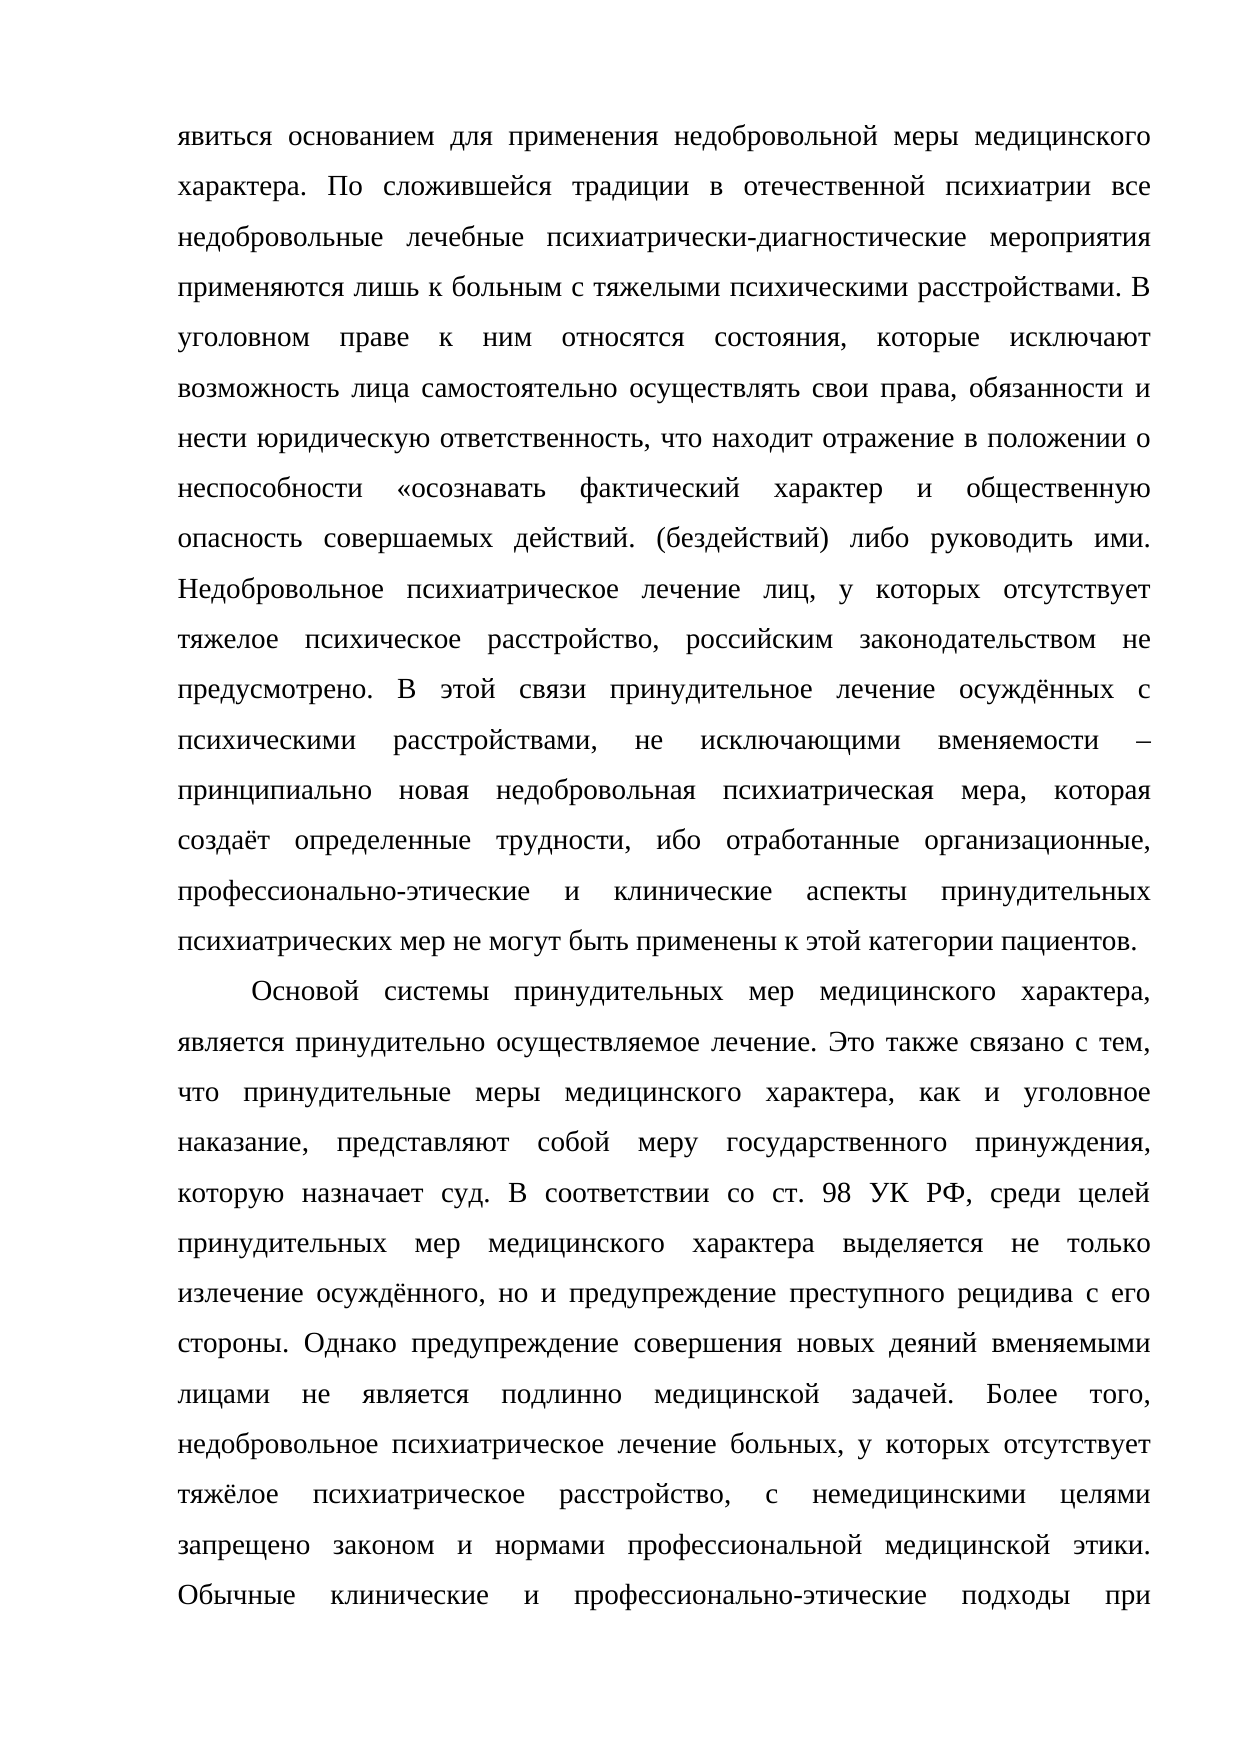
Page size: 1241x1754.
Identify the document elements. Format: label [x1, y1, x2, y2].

text [177, 973, 1152, 1611]
text [177, 118, 1152, 957]
